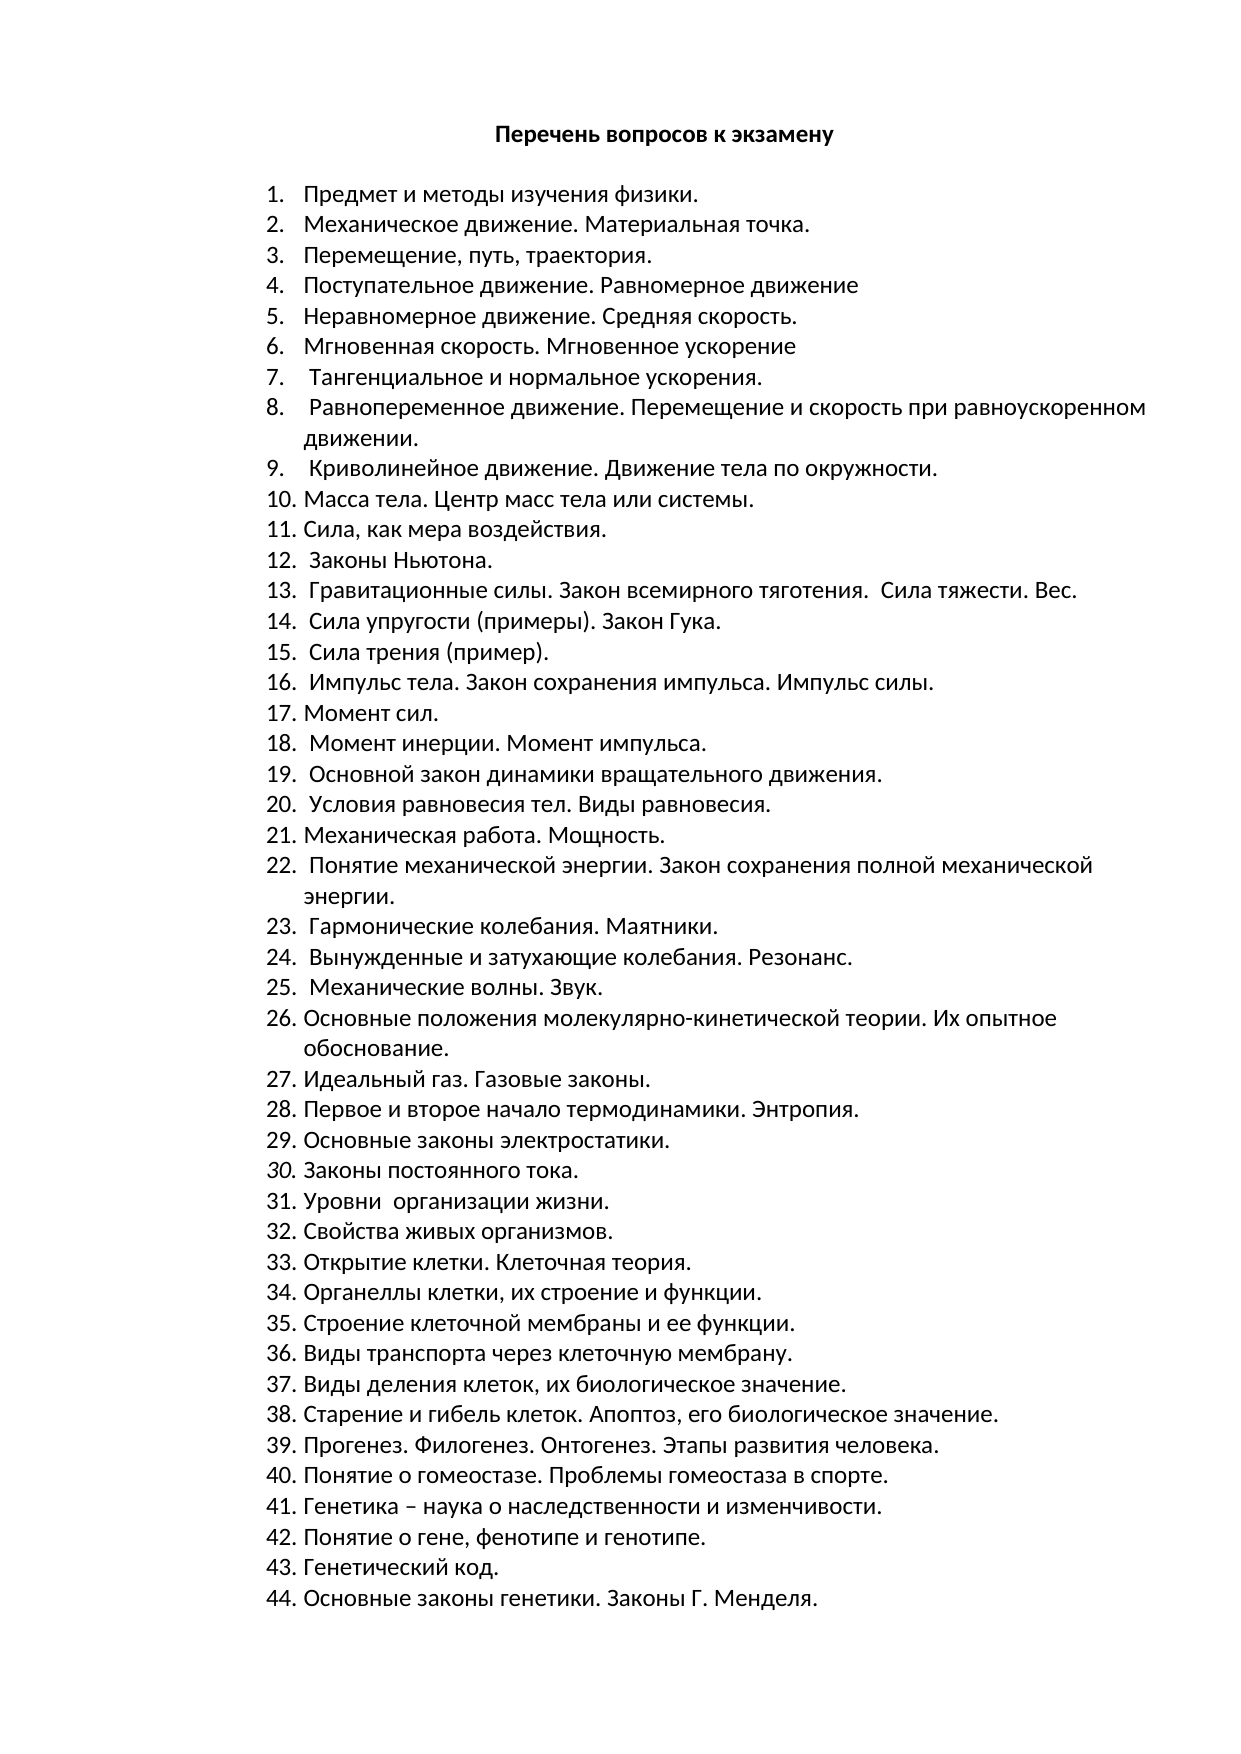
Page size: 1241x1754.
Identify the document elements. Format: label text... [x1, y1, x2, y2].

list Прогенез. Филогенез. Онтогенез. Этапы развития человека. [266, 1429, 1179, 1460]
list Механические волны. Звук. [266, 971, 1152, 1002]
list Законы постоянного тока. [266, 1154, 1152, 1185]
list Перемещение, путь, траектория. [266, 239, 1152, 269]
list Генетика – наука о наследственности и изменчивости. [266, 1490, 1179, 1521]
list Основные законы генетики. Законы Г. Менделя. [266, 1582, 1179, 1612]
text Перечень вопросов к экзамену [177, 118, 1152, 149]
list Органеллы клетки, их строение и функции. [266, 1277, 1179, 1307]
list Импульс тела. Закон сохранения импульса. Импульс силы. [266, 666, 1152, 697]
list Поступательное движение. Равномерное движение [266, 269, 1152, 300]
list Механическая работа. Мощность. [266, 819, 1152, 849]
list Мгновенная скорость. Мгновенное ускорение [266, 330, 1152, 361]
list Основной закон динамики вращательного движения. [266, 758, 1152, 788]
list Генетический код. [266, 1551, 1179, 1582]
list Сила упругости (примеры). Закон Гука. [266, 605, 1152, 636]
list Идеальный газ. Газовые законы. [266, 1063, 1152, 1093]
list Уровни организации жизни. [266, 1185, 1179, 1216]
list Предмет и методы изучения физики. [266, 178, 1152, 208]
list Виды деления клеток, их биологическое значение. [266, 1368, 1179, 1399]
list Основные законы электростатики. [266, 1124, 1152, 1154]
list Законы Ньютона. [266, 544, 1152, 574]
list Старение и гибель клеток. Апоптоз, его биологическое значение. [266, 1399, 1179, 1429]
list Основные положения молекулярно-кинетической теории. Их опытное обоснование. [266, 1002, 1152, 1063]
list Условия равновесия тел. Виды равновесия. [266, 788, 1152, 819]
list Масса тела. Центр масс тела или системы. [266, 483, 1152, 513]
list Гравитационные силы. Закон всемирного тяготения. Сила тяжести. Вес. [266, 574, 1152, 605]
list Гармонические колебания. Маятники. [266, 910, 1152, 941]
list Сила, как мера воздействия. [266, 513, 1152, 544]
list Строение клеточной мембраны и ее функции. [266, 1307, 1179, 1338]
list Свойства живых организмов. [266, 1216, 1179, 1246]
list Понятие о гене, фенотипе и генотипе. [266, 1521, 1179, 1551]
list Понятие о гомеостазе. Проблемы гомеостаза в спорте. [266, 1460, 1179, 1490]
list Равнопеременное движение. Перемещение и скорость при равноускоренном движении. [266, 391, 1152, 452]
list Открытие клетки. Клеточная теория. [266, 1246, 1179, 1277]
list Сила трения (пример). [266, 636, 1152, 666]
list Виды транспорта через клеточную мембрану. [266, 1338, 1179, 1368]
list Неравномерное движение. Средняя скорость. [266, 300, 1152, 330]
list Момент сил. [266, 697, 1152, 727]
list Криволинейное движение. Движение тела по окружности. [266, 452, 1152, 483]
list Вынужденные и затухающие колебания. Резонанс. [266, 941, 1152, 971]
list Понятие механической энергии. Закон сохранения полной механической энергии. [266, 849, 1152, 910]
list Тангенциальное и нормальное ускорения. [266, 361, 1152, 391]
list Механическое движение. Материальная точка. [266, 208, 1152, 239]
list Первое и второе начало термодинамики. Энтропия. [266, 1093, 1152, 1124]
list Момент инерции. Момент импульса. [266, 727, 1152, 758]
